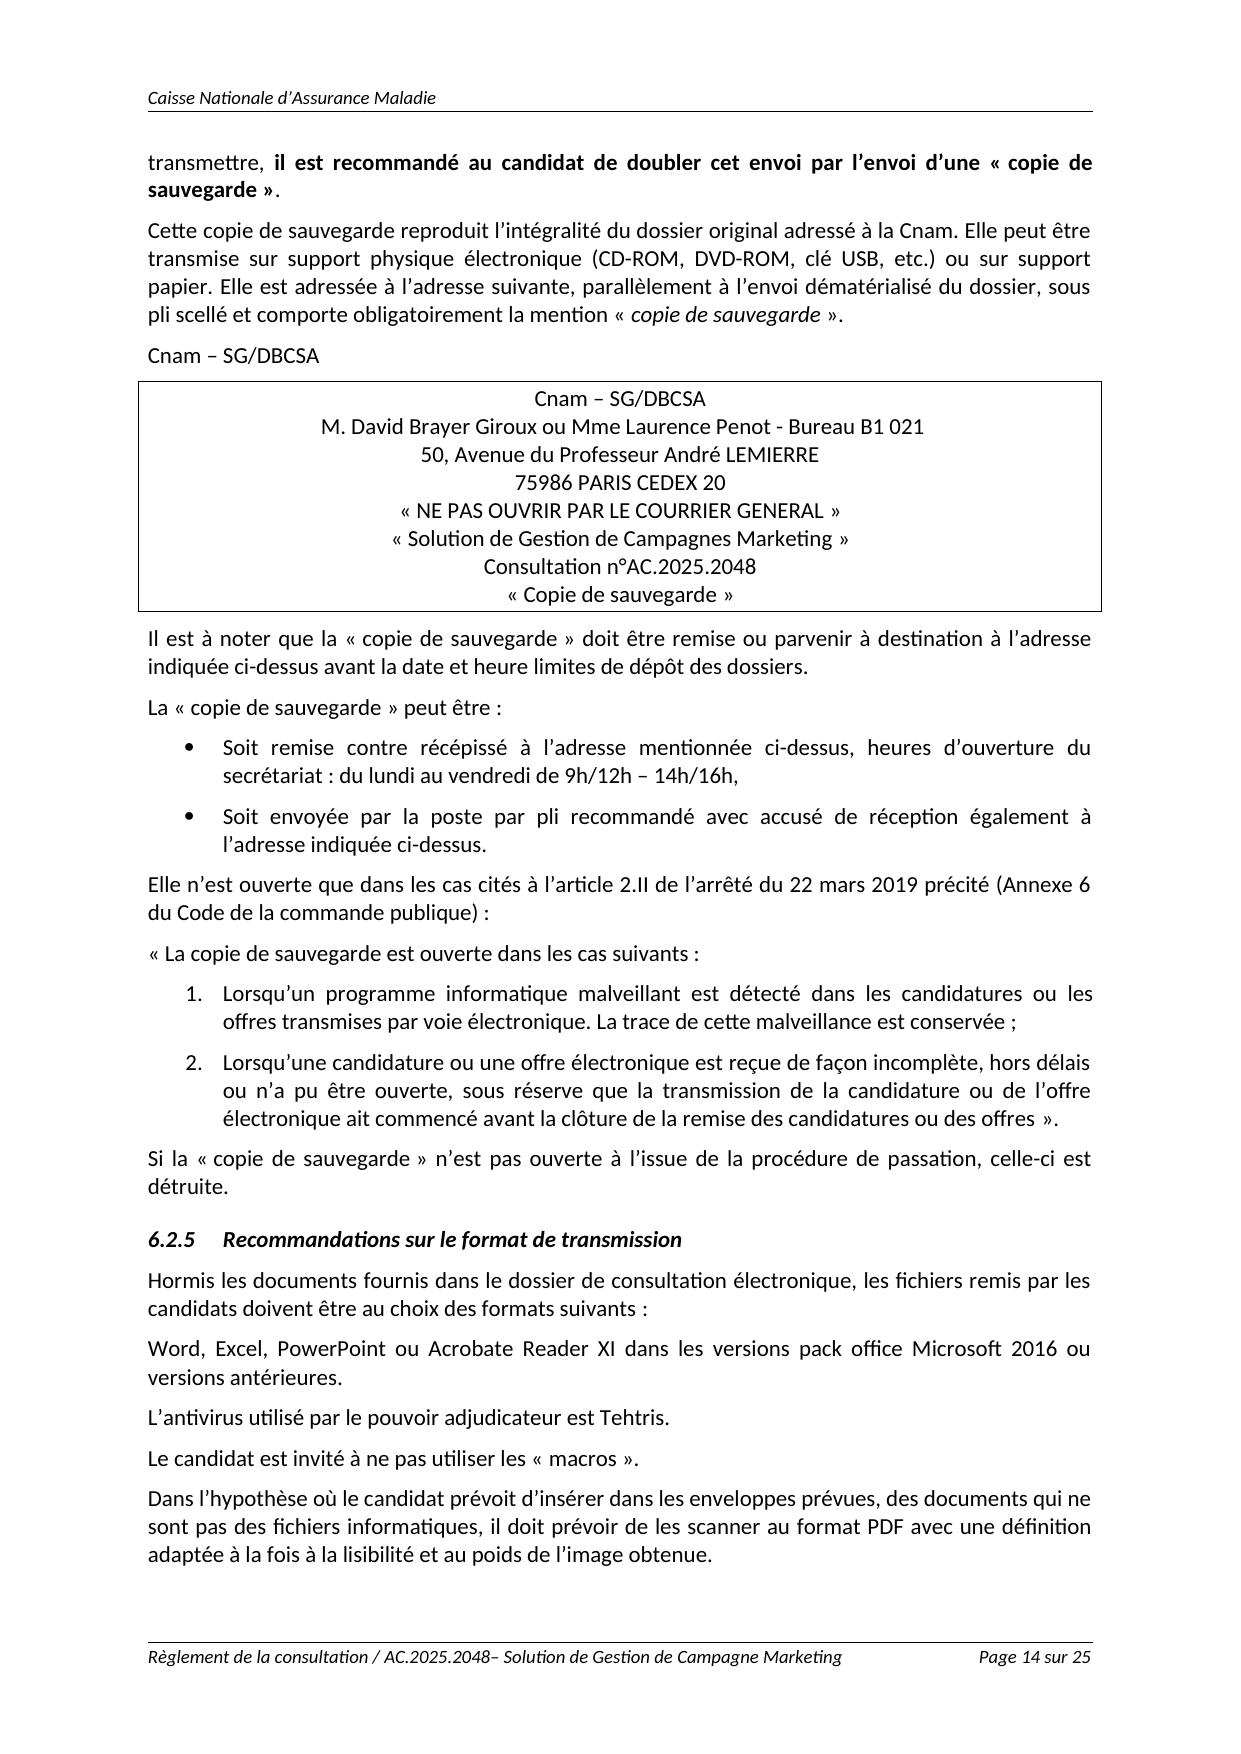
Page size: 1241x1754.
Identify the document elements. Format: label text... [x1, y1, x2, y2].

text Elle n’est ouverte que dans les cas cités à l’article 2.II de l’arrêté du 22 mars 2019 précité (Annexe 6 du Code de la commande publique) : [148, 870, 1093, 926]
text Le candidat est invité à ne pas utiliser les « macros ». [148, 1444, 1093, 1472]
text « La copie de sauvegarde est ouverte dans les cas suivants : [148, 939, 1093, 967]
text Lorsqu’une candidature ou une offre électronique est reçue de façon incomplète, hors délais ou n’a pu être ouverte, sous réserve que la transmission de la candidature ou de l’offre électronique ait commencé avant la clôture de la remise des candidatures ou des offres ». [185, 1048, 1093, 1132]
text 50, Avenue du Professeur André LEMIERRE [148, 440, 1093, 468]
text 75986 PARIS CEDEX 20 [148, 468, 1093, 496]
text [148, 148, 1093, 204]
text Hormis les documents fournis dans le dossier de consultation électronique, les fichiers remis par les candidats doivent être au choix des formats suivants : [148, 1266, 1093, 1322]
subtitle Recommandations sur le format de transmission [148, 1226, 1093, 1253]
list Soit envoyée par la poste par pli recommandé avec accusé de réception également à l’adresse indiquée ci-dessus. [185, 802, 1093, 858]
list Soit remise contre récépissé à l’adresse mentionnée ci-dessus, heures d’ouverture du secrétariat : du lundi au vendredi de 9h/12h – 14h/16h, [185, 733, 1093, 789]
text Consultation n°AC.2025.2048 [148, 552, 1093, 577]
text « Solution de Gestion de Campagnes Marketing » [148, 524, 1093, 552]
text M. David Brayer Giroux ou Mme Laurence Penot - Bureau B1 021 [148, 412, 1093, 440]
text Cnam – SG/DBCSA [148, 341, 1093, 369]
text Si la « copie de sauvegarde » n’est pas ouverte à l’issue de la procédure de passation, celle-ci est détruite. [148, 1144, 1093, 1201]
text La « copie de sauvegarde » peut être : [148, 693, 1093, 721]
list Lorsqu’un programme informatique malveillant est détecté dans les candidatures ou les offres transmises par voie électronique. La trace de cette malveillance est conservée ; [185, 979, 1095, 1035]
text Cnam – SG/DBCSA [139, 382, 1101, 412]
text Cette copie de sauvegarde reproduit l’intégralité du dossier original adressé à la Cnam. Elle peut être transmise sur support physique électronique (CD-ROM, DVD-ROM, clé USB, etc.) ou sur support papier. Elle est adressée à l’adresse suivante, parallèlement à l’envoi dématérialisé du dossier, sous pli scellé et comporte obligatoirement la mention « copie de sauvegarde ». [148, 216, 1093, 328]
text « Copie de sauvegarde » [139, 577, 1101, 611]
text « NE PAS OUVRIR PAR LE COURRIER GENERAL » [148, 496, 1093, 524]
text Word, Excel, PowerPoint ou Acrobate Reader XI dans les versions pack office Microsoft 2016 ou versions antérieures. [148, 1334, 1093, 1391]
text L’antivirus utilisé par le pouvoir adjudicateur est Tehtris. [148, 1403, 1093, 1431]
text Il est à noter que la « copie de sauvegarde » doit être remise ou parvenir à destination à l’adresse indiquée ci-dessus avant la date et heure limites de dépôt des dossiers. [148, 624, 1093, 680]
text Dans l’hypothèse où le candidat prévoit d’insérer dans les enveloppes prévues, des documents qui ne sont pas des fichiers informatiques, il doit prévoir de les scanner au format PDF avec une définition adaptée à la fois à la lisibilité et au poids de l’image obtenue. [148, 1484, 1093, 1568]
